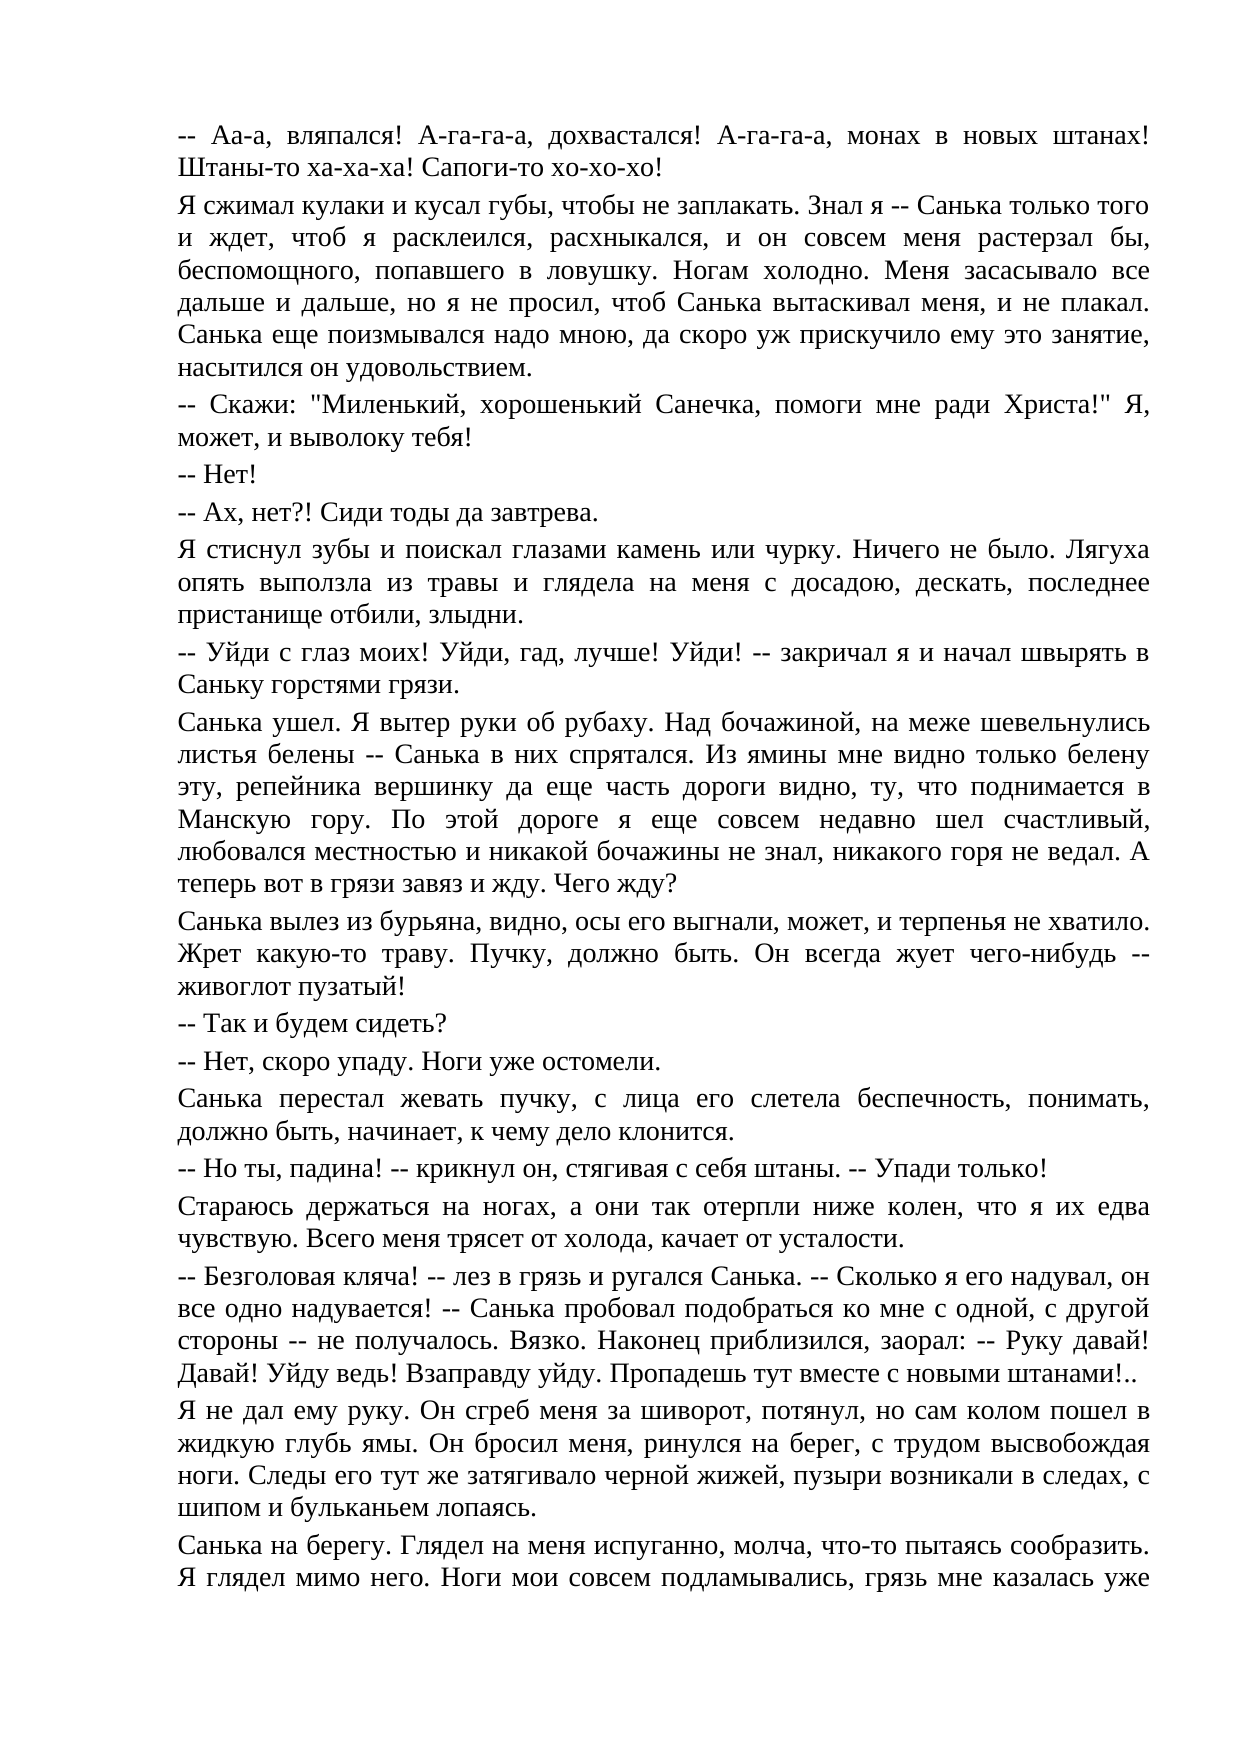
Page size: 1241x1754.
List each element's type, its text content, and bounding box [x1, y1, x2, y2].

text Стараюсь держаться на ногах, а они так отерпли ниже колен, что я их едва чувствую. Всего меня трясет от холода, качает от усталости. [177, 1189, 1152, 1253]
text -- Уйди с глаз моих! Уйди, гад, лучше! Уйди! -- закричал я и начал швырять в Саньку горстями грязи. [177, 635, 1152, 699]
text -- Скажи: "Миленький, хорошенький Санечка, помоги мне ради Христа!" Я, может, и выволоку тебя! [177, 387, 1152, 452]
text -- Нет! [177, 457, 1152, 490]
text -- Так и будем сидеть? [177, 1006, 1152, 1039]
text Я не дал ему руку. Он сгреб меня за шиворот, потянул, но сам колом пошел в жидкую глубь ямы. Он бросил меня, ринулся на берег, с трудом высвобождая ноги. Следы его тут же затягивало черной жижей, пузыри возникали в следах, с шипом и бульканьем лопаясь. [177, 1393, 1152, 1523]
text -- Аа-а, вляпался! А-га-га-а, дохвастался! А-га-га-а, монах в новых штанах! Штаны-то ха-ха-ха! Сапоги-то хо-хо-хо! [177, 118, 1152, 183]
text -- Нет, скоро упаду. Ноги уже остомели. [177, 1044, 1152, 1076]
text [177, 1528, 1152, 1593]
text -- Ах, нет?! Сиди тоды да завтрева. [177, 495, 1152, 527]
text Санька перестал жевать пучку, с лица его слетела беспечность, понимать, должно быть, начинает, к чему дело клонится. [177, 1081, 1152, 1146]
text -- Но ты, падина! -- крикнул он, стягивая с себя штаны. -- Упади только! [177, 1151, 1152, 1184]
text Санька ушел. Я вытер руки об рубаху. Над бочажиной, на меже шевельнулись листья белены -- Санька в них спрятался. Из ямины мне видно только белену эту, репейника вершинку да еще часть дороги видно, ту, что поднимается в Манскую гору. По этой дороге я еще совсем недавно шел счастливый, любовался местностью и никакой бочажины не знал, никакого горя не ведал. А теперь вот в грязи завяз и жду. Чего жду? [177, 704, 1152, 899]
text Я сжимал кулаки и кусал губы, чтобы не заплакать. Знал я -- Санька только того и ждет, чтоб я расклеился, расхныкался, и он совсем меня растерзал бы, беспомощного, попавшего в ловушку. Ногам холодно. Меня засасывало все дальше и дальше, но я не просил, чтоб Санька вытаскивал меня, и не плакал. Санька еще поизмывался надо мною, да скоро уж прискучило ему это занятие, насытился он удовольствием. [177, 188, 1152, 382]
text Санька вылез из бурьяна, видно, осы его выгнали, может, и терпенья не хватило. Жрет какую-то траву. Пучку, должно быть. Он всегда жует чего-нибудь -- живоглот пузатый! [177, 904, 1152, 1001]
text Я стиснул зубы и поискал глазами камень или чурку. Ничего не было. Лягуха опять выползла из травы и глядела на меня с досадою, дескать, последнее пристанище отбили, злыдни. [177, 532, 1152, 629]
text -- Безголовая кляча! -- лез в грязь и ругался Санька. -- Сколько я его надувал, он все одно надувается! -- Санька пробовал подобраться ко мне с одной, с другой стороны -- не получалось. Вязко. Наконец приблизился, заорал: -- Руку давай! Давай! Уйду ведь! Взаправду уйду. Пропадешь тут вместе с новыми штанами!.. [177, 1259, 1152, 1388]
